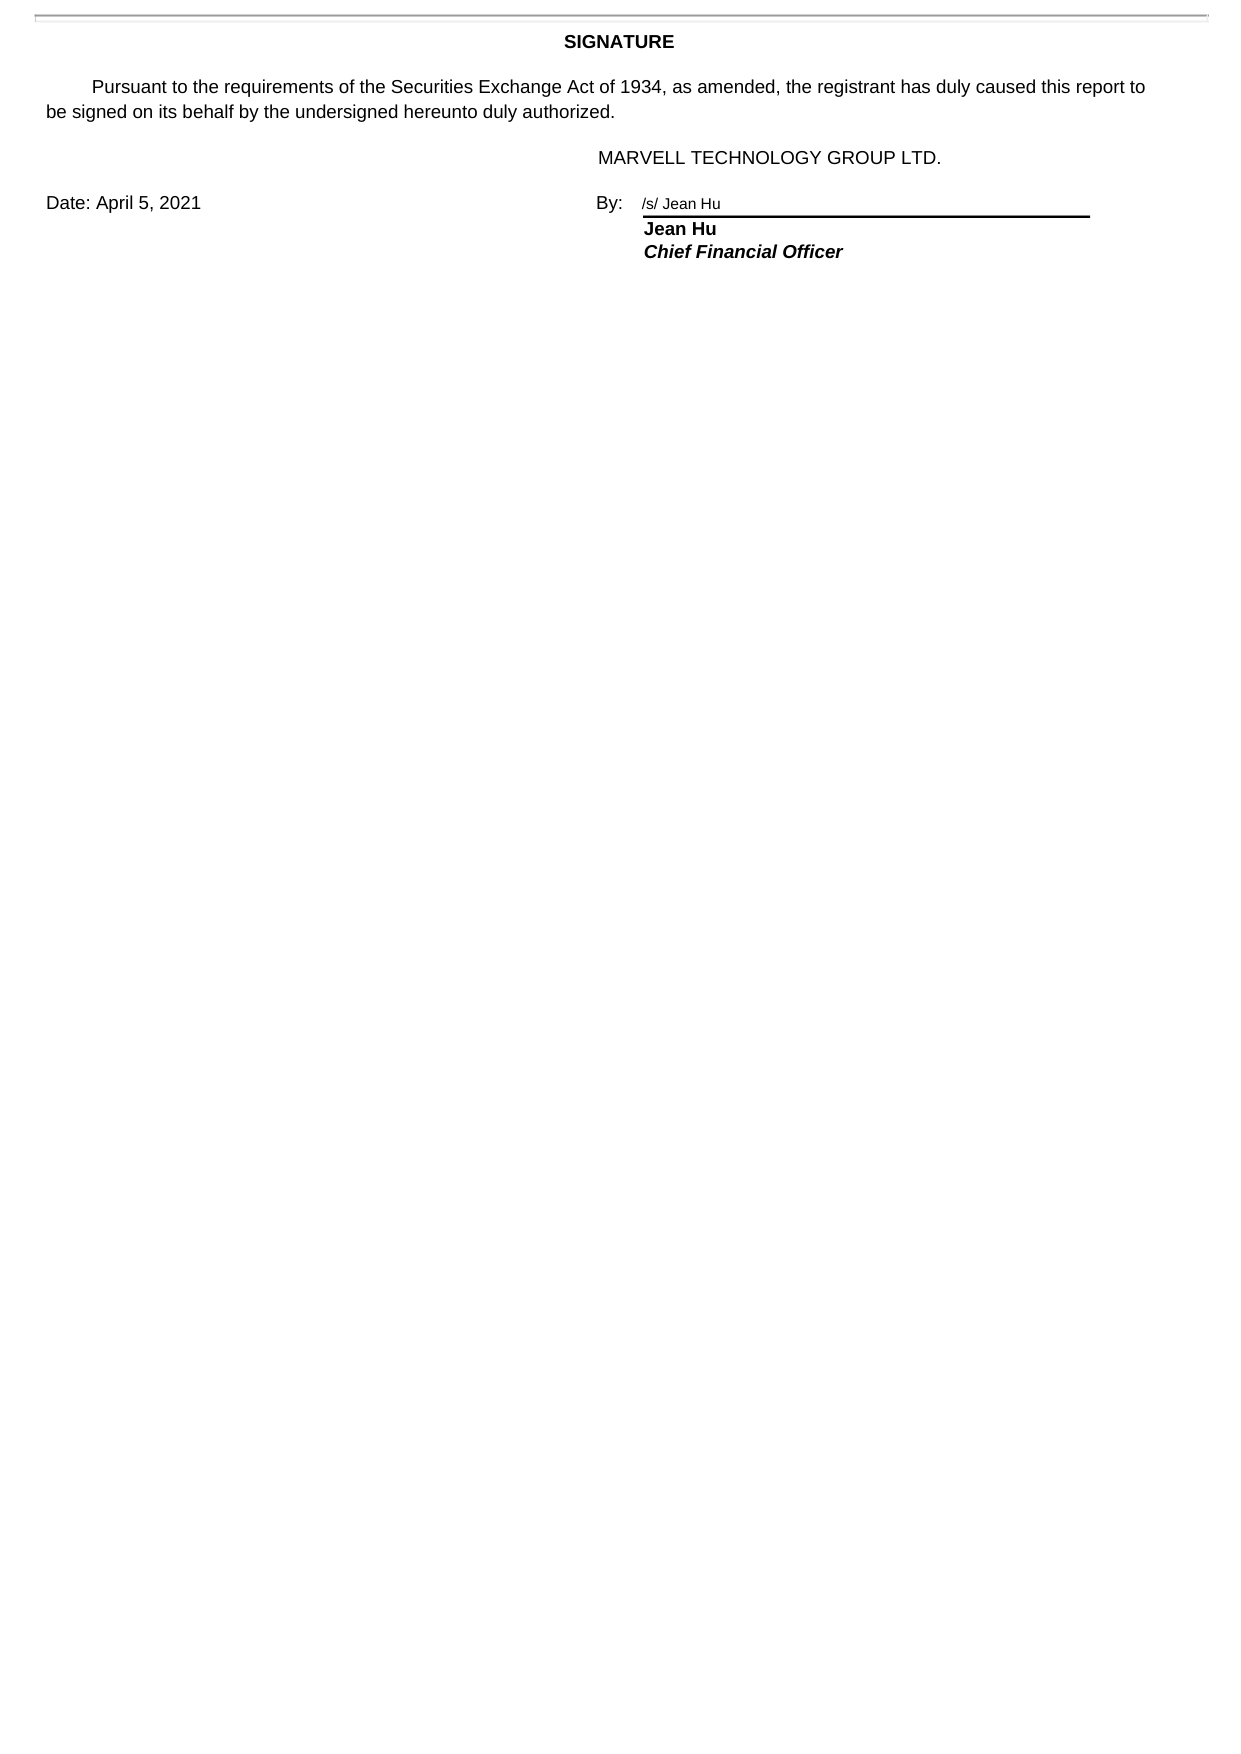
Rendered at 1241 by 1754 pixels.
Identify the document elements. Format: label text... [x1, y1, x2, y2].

text Pursuant to the requirements of the Securities Exchange Act of 1934, as amended, the registrant has duly caused this report to be signed on its behalf by the undersigned hereunto duly authorized. [46, 76, 1157, 123]
text MARVELL TECHNOLOGY GROUP LTD. [598, 146, 1157, 168]
text Chief Financial Officer [644, 241, 1157, 262]
text SIGNATURE [46, 31, 1192, 52]
picture [32, 14, 1209, 24]
text Date: April 5, 2021 By: /s/ Jean Hu [46, 191, 1157, 213]
text Jean Hu [644, 218, 1157, 240]
